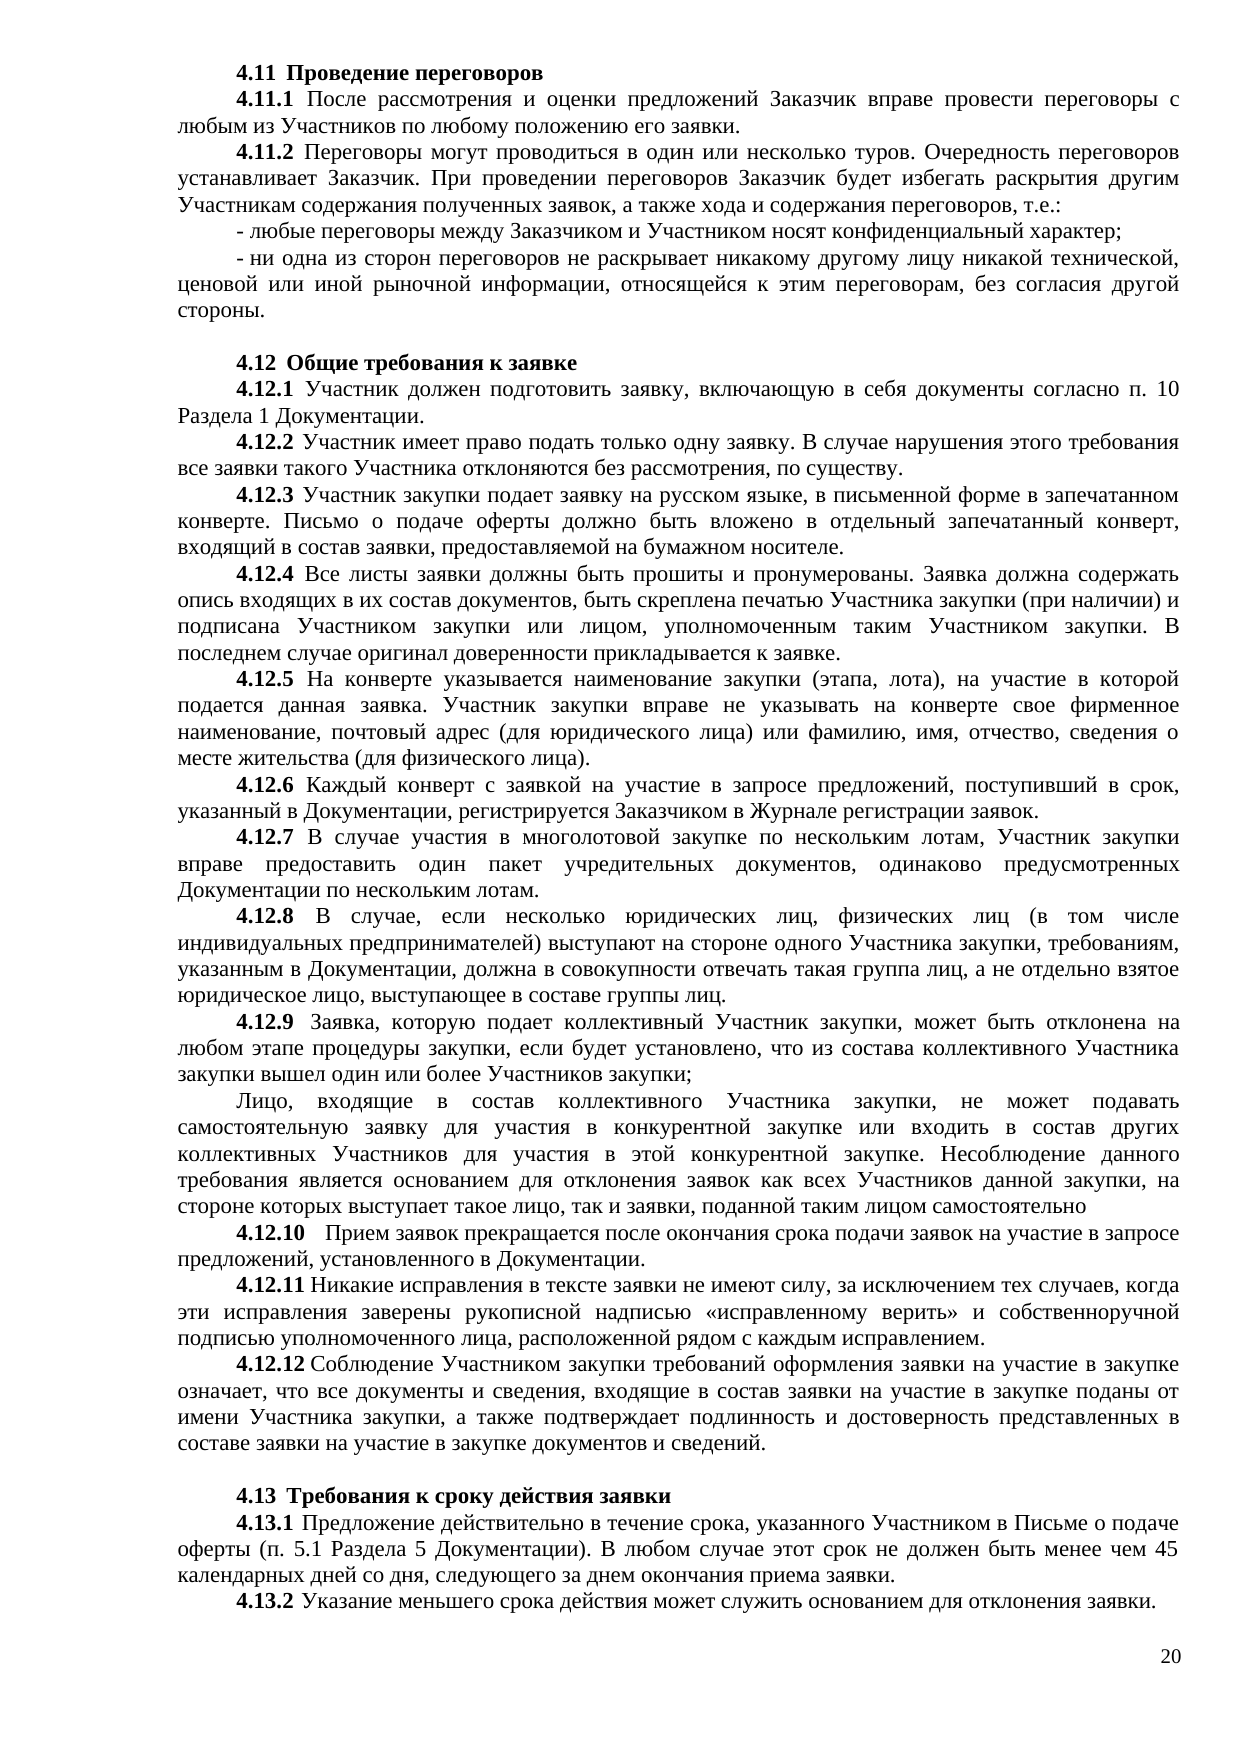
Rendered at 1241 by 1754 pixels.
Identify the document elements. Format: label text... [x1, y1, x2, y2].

list После рассмотрения и оценки предложений Заказчик вправе провести переговоры с любым из Участников по любому положению его заявки. [177, 85, 1181, 138]
list Участник имеет право подать только одну заявку. В случае нарушения этого требования все заявки такого Участника отклоняются без рассмотрения, по существу. [177, 428, 1181, 481]
text - ни одна из сторон переговоров не раскрывает никакому другому лицу никакой технической, ценовой или иной рыночной информации, относящейся к этим переговорам, без согласия другой стороны. [177, 243, 1181, 323]
list Заявка, которую подает коллективный Участник закупки, может быть отклонена на любом этапе процедуры закупки, если будет установлено, что из состава коллективного Участника закупки вышел один или более Участников закупки; [177, 1008, 1181, 1087]
list В случае, если несколько юридических лиц, физических лиц (в том числе индивидуальных предпринимателей) выступают на стороне одного Участника закупки, требованиям, указанным в Документации, должна в совокупности отвечать такая группа лиц, а не отдельно взятое юридическое лицо, выступающее в составе группы лиц. [177, 902, 1181, 1008]
list Общие требования к заявке [177, 349, 1181, 375]
list Требования к сроку действия заявки [177, 1482, 1181, 1508]
list Предложение действительно в течение срока, указанного Участником в Письме о подаче оферты (п. 5.1 Раздела 5 Документации). В любом случае этот срок не должен быть менее чем 45 календарных дней со дня, следующего за днем окончания приема заявки. [177, 1508, 1181, 1588]
text Лицо, входящие в состав коллективного Участника закупки, не может подавать самостоятельную заявку для участия в конкурентной закупке или входить в состав других коллективных Участников для участия в этой конкурентной закупке. Несоблюдение данного требования является основанием для отклонения заявок как всех Участников данной закупки, на стороне которых выступает такое лицо, так и заявки, поданной таким лицом самостоятельно [177, 1087, 1181, 1219]
text - любые переговоры между Заказчиком и Участником носят конфиденциальный характер; [177, 217, 1181, 243]
list Указание меньшего срока действия может служить основанием для отклонения заявки. [177, 1588, 1181, 1614]
list Переговоры могут проводиться в один или несколько туров. Очередность переговоров устанавливает Заказчик. При проведении переговоров Заказчик будет избегать раскрытия другим Участникам содержания полученных заявок, а также хода и содержания переговоров, т.е.: [177, 138, 1181, 217]
list В случае участия в многолотовой закупке по нескольким лотам, Участник закупки вправе предоставить один пакет учредительных документов, одинаково предусмотренных Документации по нескольким лотам. [177, 823, 1181, 902]
list Участник закупки подает заявку на русском языке, в письменной форме в запечатанном конверте. Письмо о подаче оферты должно быть вложено в отдельный запечатанный конверт, входящий в состав заявки, предоставляемой на бумажном носителе. [177, 481, 1181, 560]
list Участник должен подготовить заявку, включающую в себя документы согласно п. 10 Раздела 1 Документации. [177, 375, 1181, 428]
list Прием заявок прекращается после окончания срока подачи заявок на участие в запросе предложений, установленного в Документации. [177, 1219, 1181, 1271]
list Каждый конверт с заявкой на участие в запросе предложений, поступивший в срок, указанный в Документации, регистрируется Заказчиком в Журнале регистрации заявок. [177, 771, 1181, 823]
list Соблюдение Участником закупки требований оформления заявки на участие в закупке означает, что все документы и сведения, входящие в состав заявки на участие в закупке поданы от имени Участника закупки, а также подтверждает подлинность и достоверность представленных в составе заявки на участие в закупке документов и сведений. [177, 1350, 1181, 1456]
list Никакие исправления в тексте заявки не имеют силу, за исключением тех случаев, когда эти исправления заверены рукописной надписью «исправленному верить» и собственноручной подписью уполномоченного лица, расположенной рядом с каждым исправлением. [177, 1271, 1181, 1350]
list На конверте указывается наименование закупки (этапа, лота), на участие в которой подается данная заявка. Участник закупки вправе не указывать на конверте свое фирменное наименование, почтовый адрес (для юридического лица) или фамилию, имя, отчество, сведения о месте жительства (для физического лица). [177, 665, 1181, 771]
list Все листы заявки должны быть прошиты и пронумерованы. Заявка должна содержать опись входящих в их состав документов, быть скреплена печатью Участника закупки (при наличии) и подписана Участником закупки или лицом, уполномоченным таким Участником закупки. В последнем случае оригинал доверенности прикладывается к заявке. [177, 560, 1181, 665]
list Проведение переговоров [177, 59, 1181, 85]
